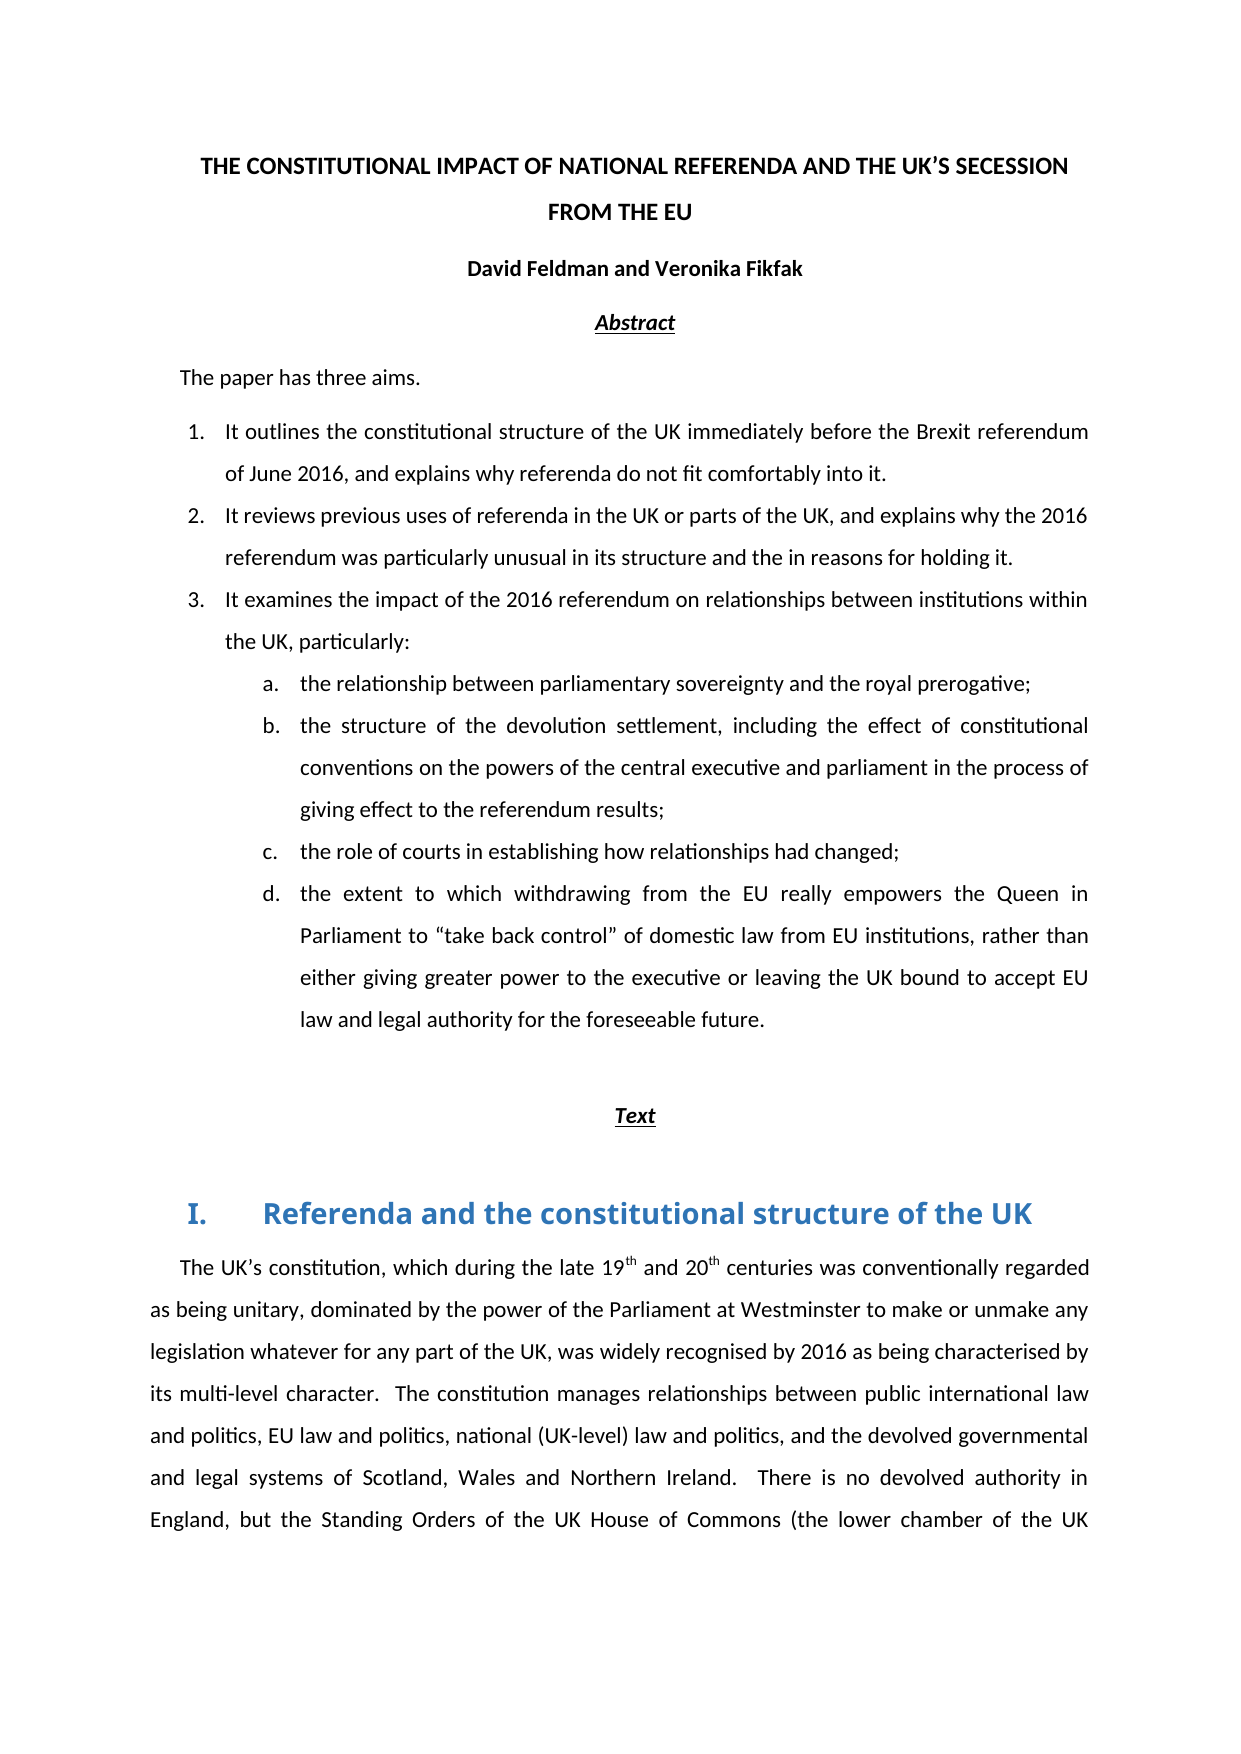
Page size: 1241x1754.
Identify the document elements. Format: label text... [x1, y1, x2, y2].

list It reviews previous uses of referenda in the UK or parts of the UK, and explains why the 2016 referendum was particularly unusual in its structure and the in reasons for holding it. [187, 501, 1090, 571]
list the extent to which withdrawing from the EU really empowers the Queen in Parliament to “take back control” of domestic law from EU institutions, rather than either giving greater power to the executive or leaving the UK bound to accept EU law and legal authority for the foreseeable future. [262, 879, 1090, 1033]
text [150, 1253, 1090, 1533]
text Text [150, 1102, 1090, 1129]
list the relationship between parliamentary sovereignty and the royal prerogative; [262, 669, 1090, 697]
text David Feldman and Veronika Fikfak [150, 254, 1090, 282]
text The paper has three aims. [150, 363, 1090, 391]
text Abstract [150, 308, 1090, 336]
subtitle Referenda and the constitutional structure of the UK [187, 1193, 1090, 1233]
list It outlines the constitutional structure of the UK immediately before the Brexit referendum of June 2016, and explains why referenda do not fit comfortably into it. [187, 417, 1090, 487]
list the role of courts in establishing how relationships had changed; [262, 837, 1090, 865]
list It examines the impact of the 2016 referendum on relationships between institutions within the UK, particularly: [187, 585, 1090, 655]
list the structure of the devolution settlement, including the effect of constitutional conventions on the powers of the central executive and parliament in the process of giving effect to the referendum results; [262, 711, 1090, 823]
text THE CONSTITUTIONAL IMPACT OF NATIONAL REFERENDA AND THE UK’S SECESSION FROM THE EU [150, 150, 1090, 226]
